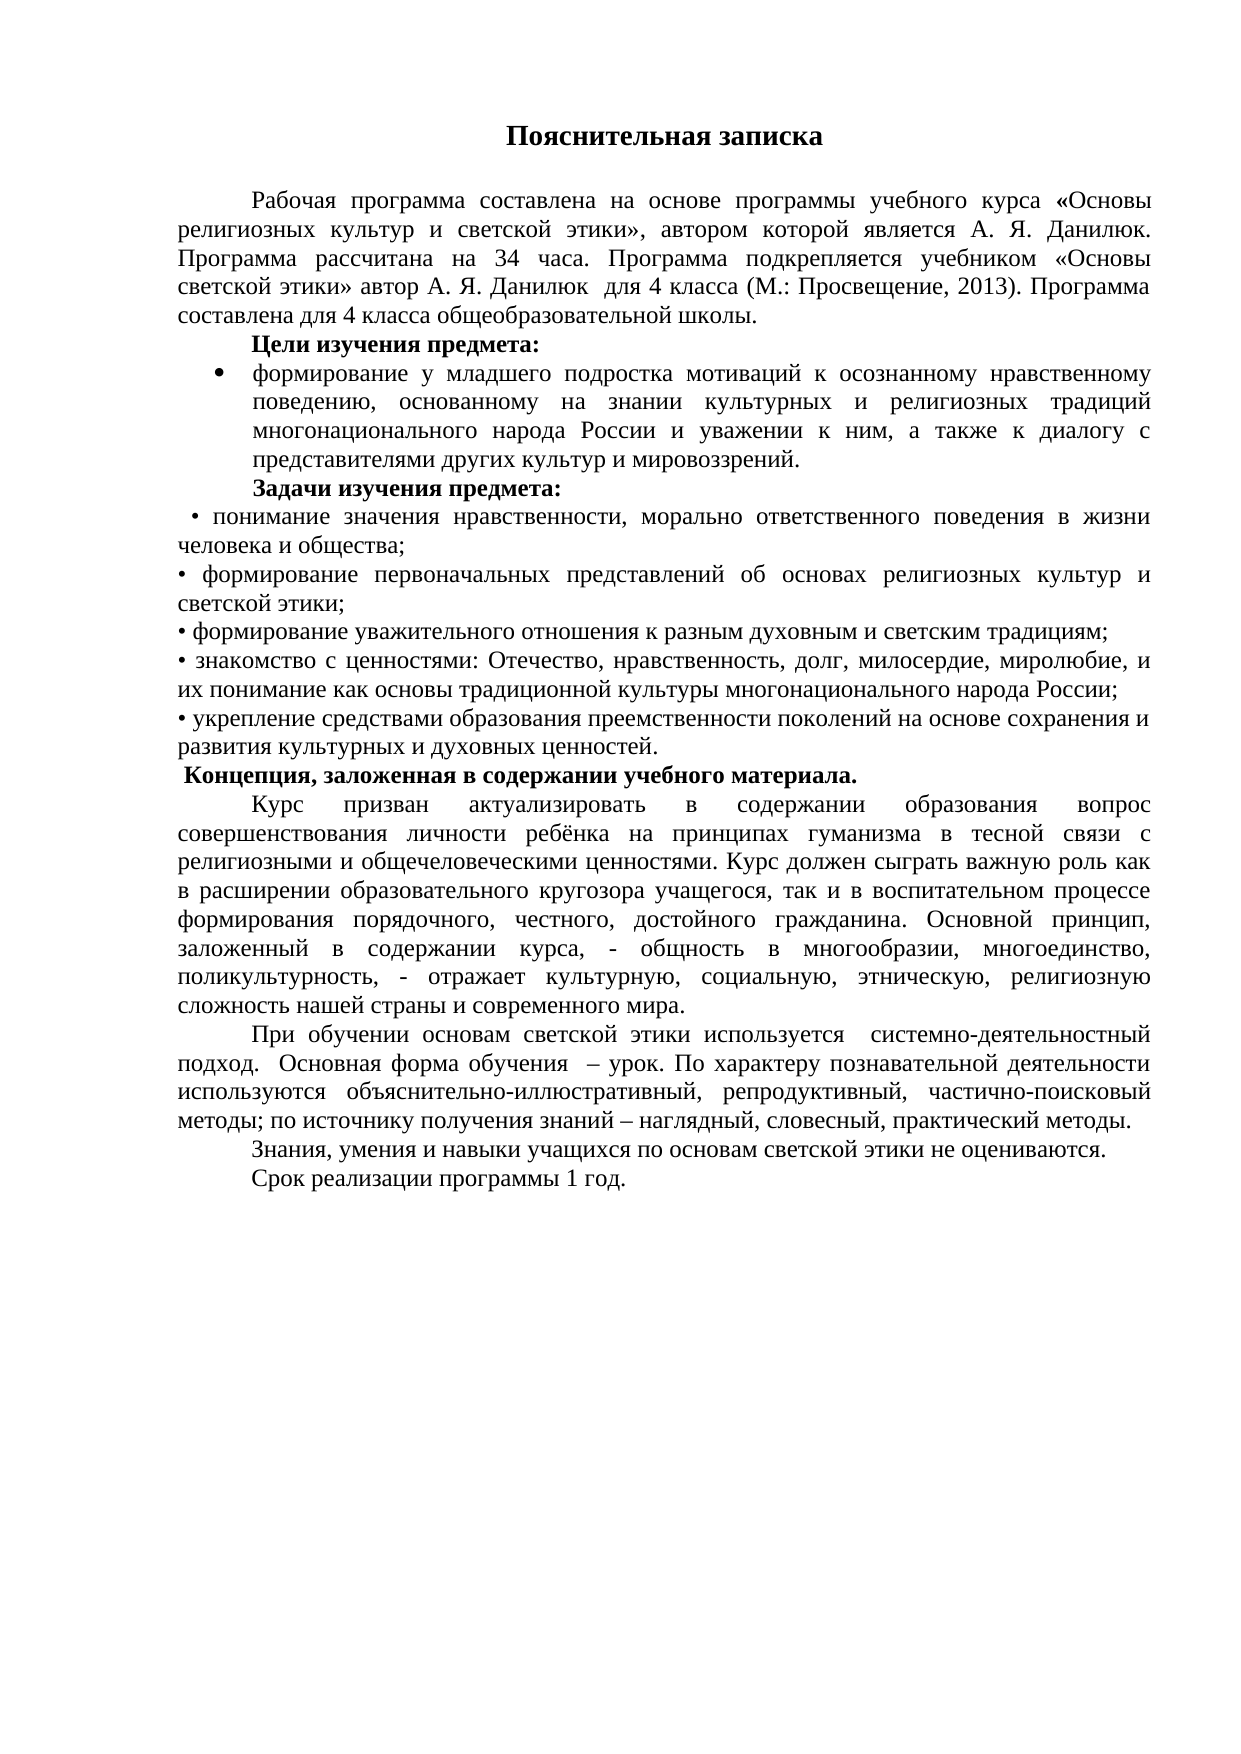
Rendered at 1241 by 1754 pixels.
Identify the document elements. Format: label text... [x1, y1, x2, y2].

text Знания, умения и навыки учащихся по основам светской этики не оцениваются. [177, 1134, 1152, 1163]
text • формирование уважительного отношения к разным духовным и светским традициям; [177, 616, 1152, 645]
text Курс призван актуализировать в содержании образования вопрос совершенствования личности ребёнка на принципах гуманизма в тесной связи с религиозными и общечеловеческими ценностями. Курс должен сыграть важную роль как в расширении образовательного кругозора учащегося, так и в воспитательном процессе формирования порядочного, честного, достойного гражданина. Основной принцип, заложенный в содержании курса, - общность в многообразии, многоединство, поликультурность, - отражает культурную, социальную, этническую, религиозную сложность нашей страны и современного мира. [177, 789, 1152, 1019]
text Рабочая программа составлена на основе программы учебного курса «Основы религиозных культур и светской этики», автором которой является А. Я. Данилюк. Программа рассчитана на 34 часа. Программа подкрепляется учебником «Основы светской этики» автор А. Я. Данилюк для 4 класса (М.: Просвещение, 2013). Программа составлена для 4 класса общеобразовательной школы. [177, 185, 1152, 329]
text • знакомство с ценностями: Отечество, нравственность, долг, милосердие, миролюбие, и их понимание как основы традиционной культуры многонационального народа России; [177, 645, 1152, 703]
text Срок реализации программы 1 год. [177, 1163, 1152, 1191]
text Пояснительная записка [177, 118, 1152, 152]
text Задачи изучения предмета: [177, 473, 1152, 501]
text При обучении основам светской этики используется системно-деятельностный подход. Основная форма обучения – урок. По характеру познавательной деятельности используются объяснительно-иллюстративный, репродуктивный, частично-поисковый методы; по источнику получения знаний – наглядный, словесный, практический методы. [177, 1019, 1152, 1134]
text Цели изучения предмета: [177, 329, 1152, 358]
list формирование у младшего подростка мотиваций к осознанному нравственному поведению, основанному на знании культурных и религиозных традиций многонационального народа России и уважении к ним, а также к диалогу с представителями других культур и мировоззрений. [215, 358, 1152, 473]
text развития культурных и духовных ценностей. [177, 731, 1152, 760]
text Концепция, заложенная в содержании учебного материала. [177, 760, 1152, 789]
text • укрепление средствами образования преемственности поколений на основе сохранения и [177, 703, 1152, 731]
text • формирование первоначальных представлений об основах религиозных культур и светской этики; [177, 559, 1152, 616]
text • понимание значения нравственности, морально ответственного поведения в жизни человека и общества; [177, 501, 1152, 559]
